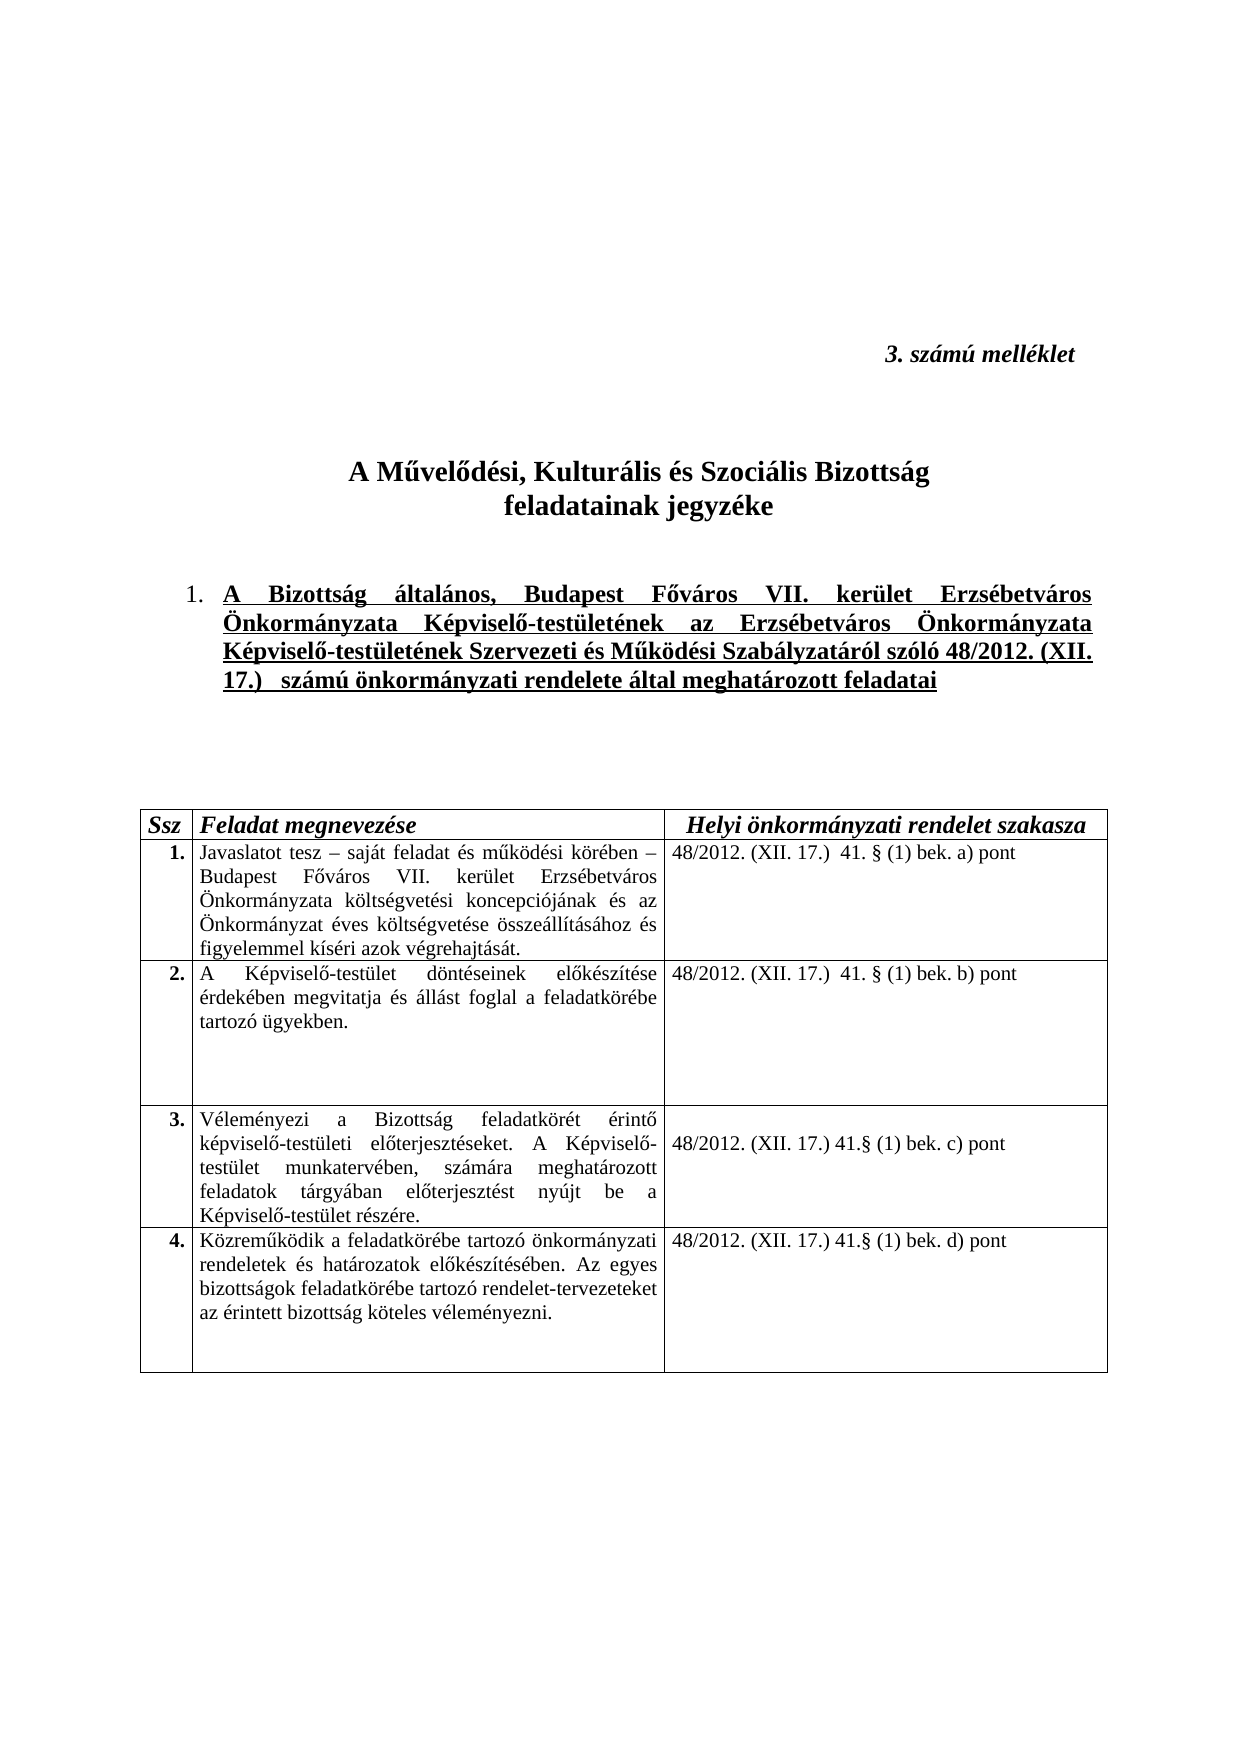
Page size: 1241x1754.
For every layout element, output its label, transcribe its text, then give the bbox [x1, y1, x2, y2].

table_cell 48/2012. (XII. 17.) 41. § (1) bek. b) pont [665, 961, 1107, 1105]
table_header Feladat megnevezése [193, 810, 664, 839]
text 3. számú melléklet [885, 339, 1093, 368]
table_cell Javaslatot tesz – saját feladat és működési körében – Budapest Főváros VII. kerület Erzsébetváros Önkormányzata költségvetési koncepciójának és az Önkormányzat éves költségvetése összeállításához és figyelemmel kíséri azok végrehajtását. [193, 840, 664, 960]
table_cell 3. [141, 1106, 192, 1227]
table_cell 48/2012. (XII. 17.) 41.§ (1) bek. c) pont [665, 1106, 1107, 1227]
table_cell Véleményezi a Bizottság feladatkörét érintő képviselő-testületi előterjesztéseket. A Képviselő-testület munkatervében, számára meghatározott feladatok tárgyában előterjesztést nyújt be a Képviselő-testület részére. [193, 1106, 664, 1227]
table_cell 1. [141, 840, 192, 960]
table_cell 2. [141, 961, 192, 1105]
table_cell 48/2012. (XII. 17.) 41. § (1) bek. a) pont [665, 840, 1107, 960]
table_cell 48/2012. (XII. 17.) 41.§ (1) bek. d) pont [665, 1228, 1107, 1372]
table_header Ssz [141, 810, 192, 839]
table_cell A Képviselő-testület döntéseinek előkészítése érdekében megvitatja és állást foglal a feladatkörébe tartozó ügyekben. [193, 961, 664, 1105]
table_cell Közreműködik a feladatkörébe tartozó önkormányzati rendeletek és határozatok előkészítésében. Az egyes bizottságok feladatkörébe tartozó rendelet-tervezeteket az érintett bizottság köteles véleményezni. [193, 1228, 664, 1372]
text feladatainak jegyzéke [185, 488, 1093, 521]
table_header Helyi önkormányzati rendelet szakasza [665, 810, 1107, 839]
text A Művelődési, Kulturális és Szociális Bizottság [185, 454, 1093, 488]
list A Bizottság általános, Budapest Főváros VII. kerület Erzsébetváros Önkormányzata Képviselő-testületének az Erzsébetváros Önkormányzata Képviselő-testületének Szervezeti és Működési Szabályzatáról szóló 48/2012. (XII. 17.) számú önkormányzati rendelete által meghatározott feladatai [185, 579, 1093, 694]
table_cell 4. [141, 1228, 192, 1372]
